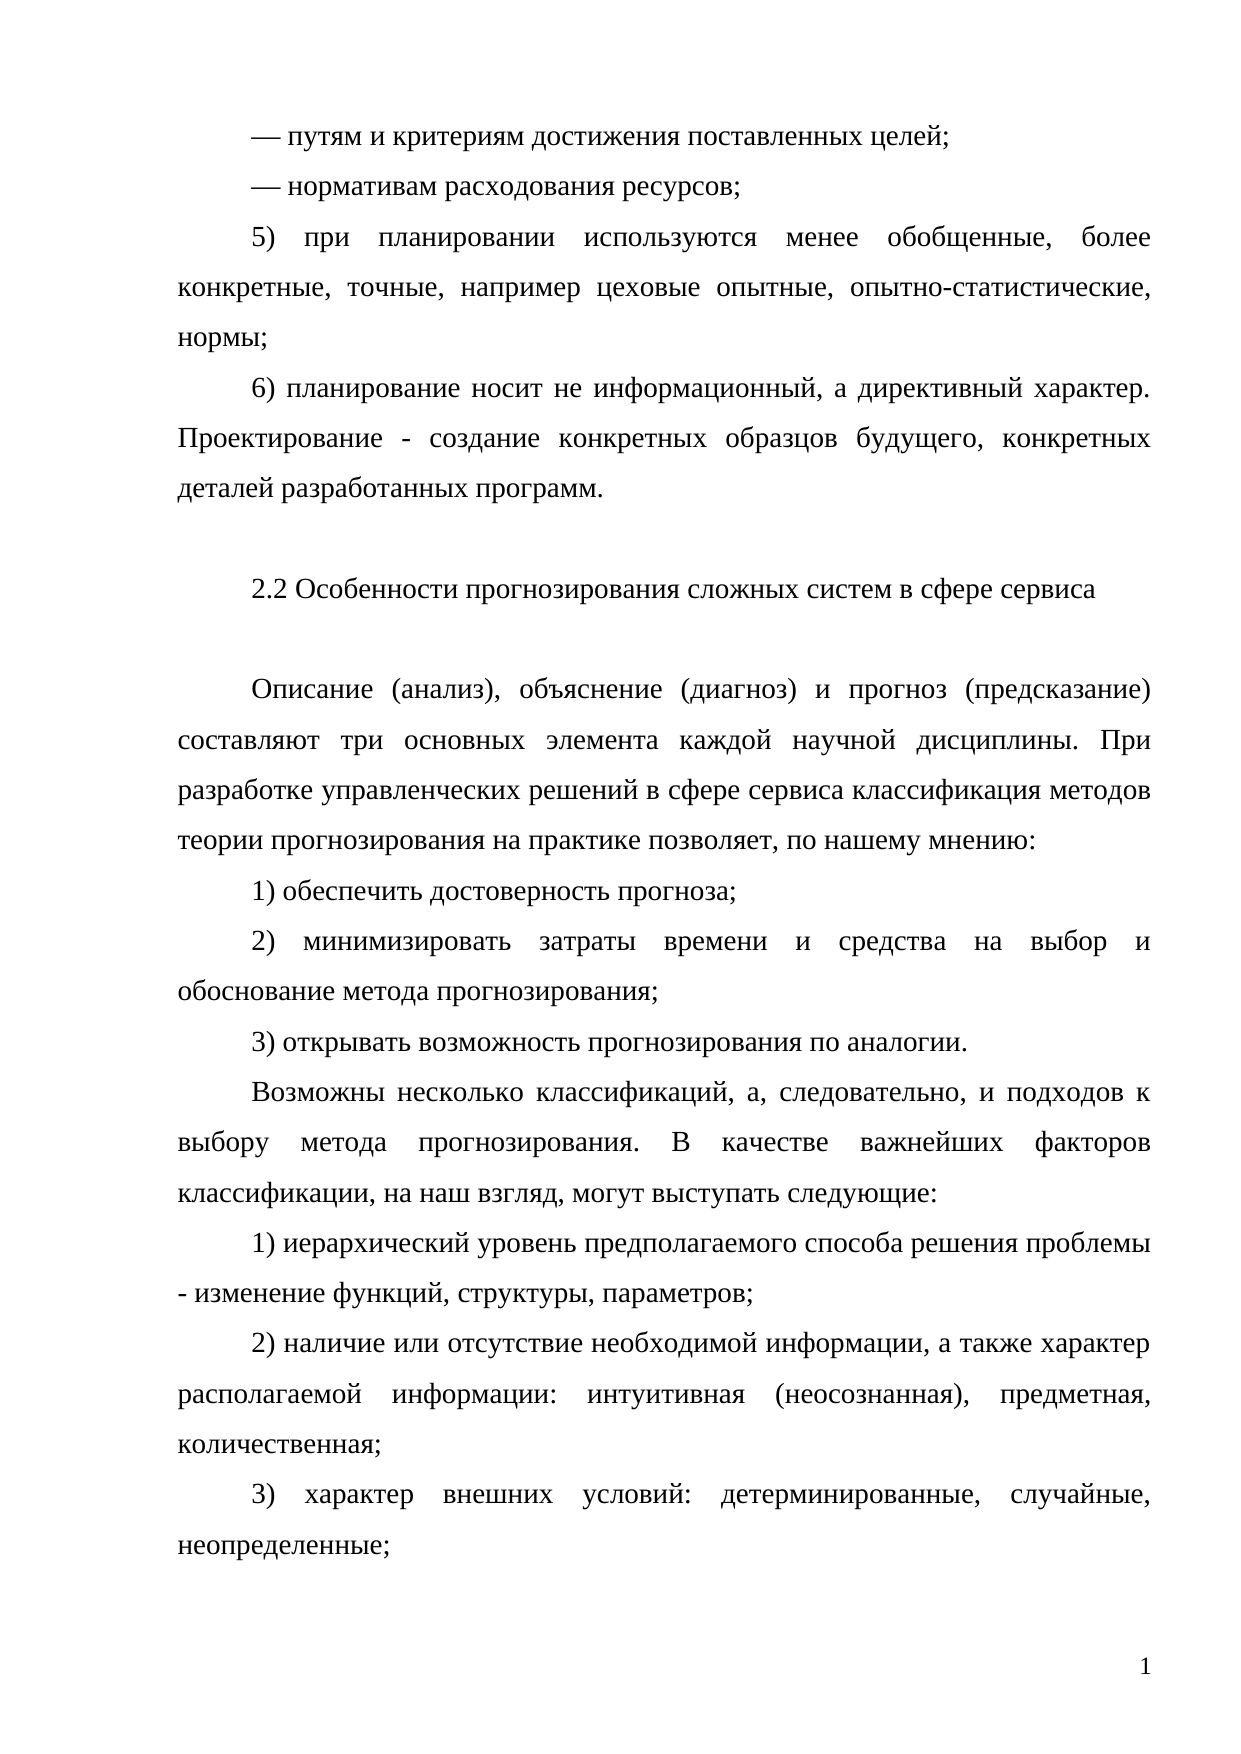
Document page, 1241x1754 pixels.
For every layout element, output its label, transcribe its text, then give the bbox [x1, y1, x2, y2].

text 2) наличие или отсутствие необходимой информации, а также характер располагаемой информации: интуитивная (неосознанная), предметная, количественная; [177, 1326, 1152, 1460]
subtitle 2.2 Особенности прогнозирования сложных систем в сфере сервиса [177, 571, 1152, 604]
text 5) при планировании используются менее обобщенные, более конкретные, точные, например цеховые опытные, опытно-статистические, нормы; [177, 219, 1152, 353]
text 3) характер внешних условий: детерминированные, случайные, неопределенные; [177, 1477, 1152, 1560]
text — нормативам расходования ресурсов; [177, 168, 1152, 202]
text 3) открывать возможность прогнозирования по аналогии. [177, 1024, 1152, 1057]
text 2) минимизировать затраты времени и средства на выбор и обоснование метода прогнозирования; [177, 923, 1152, 1007]
text 1) иерархический уровень предполагаемого способа решения проблемы - изменение функций, структуры, параметров; [177, 1225, 1152, 1309]
text 1) обеспечить достоверность прогноза; [177, 873, 1152, 906]
text Описание (анализ), объяснение (диагноз) и прогноз (предсказание) составляют три основных элемента каждой научной дисциплины. При разработке управленческих решений в сфере сервиса классификация методов теории прогнозирования на практике позволяет, по нашему мнению: [177, 672, 1152, 856]
text — путям и критериям достижения поставленных целей; [177, 118, 1152, 152]
text Возможны несколько классификаций, а, следовательно, и подходов к выбору метода прогнозирования. В качестве важнейших факторов классификации, на наш взгляд, могут выступать следующие: [177, 1074, 1152, 1208]
text 6) планирование носит не информационный, а директивный характер. Проектирование - создание конкретных образцов будущего, конкретных деталей разработанных программ. [177, 370, 1152, 504]
